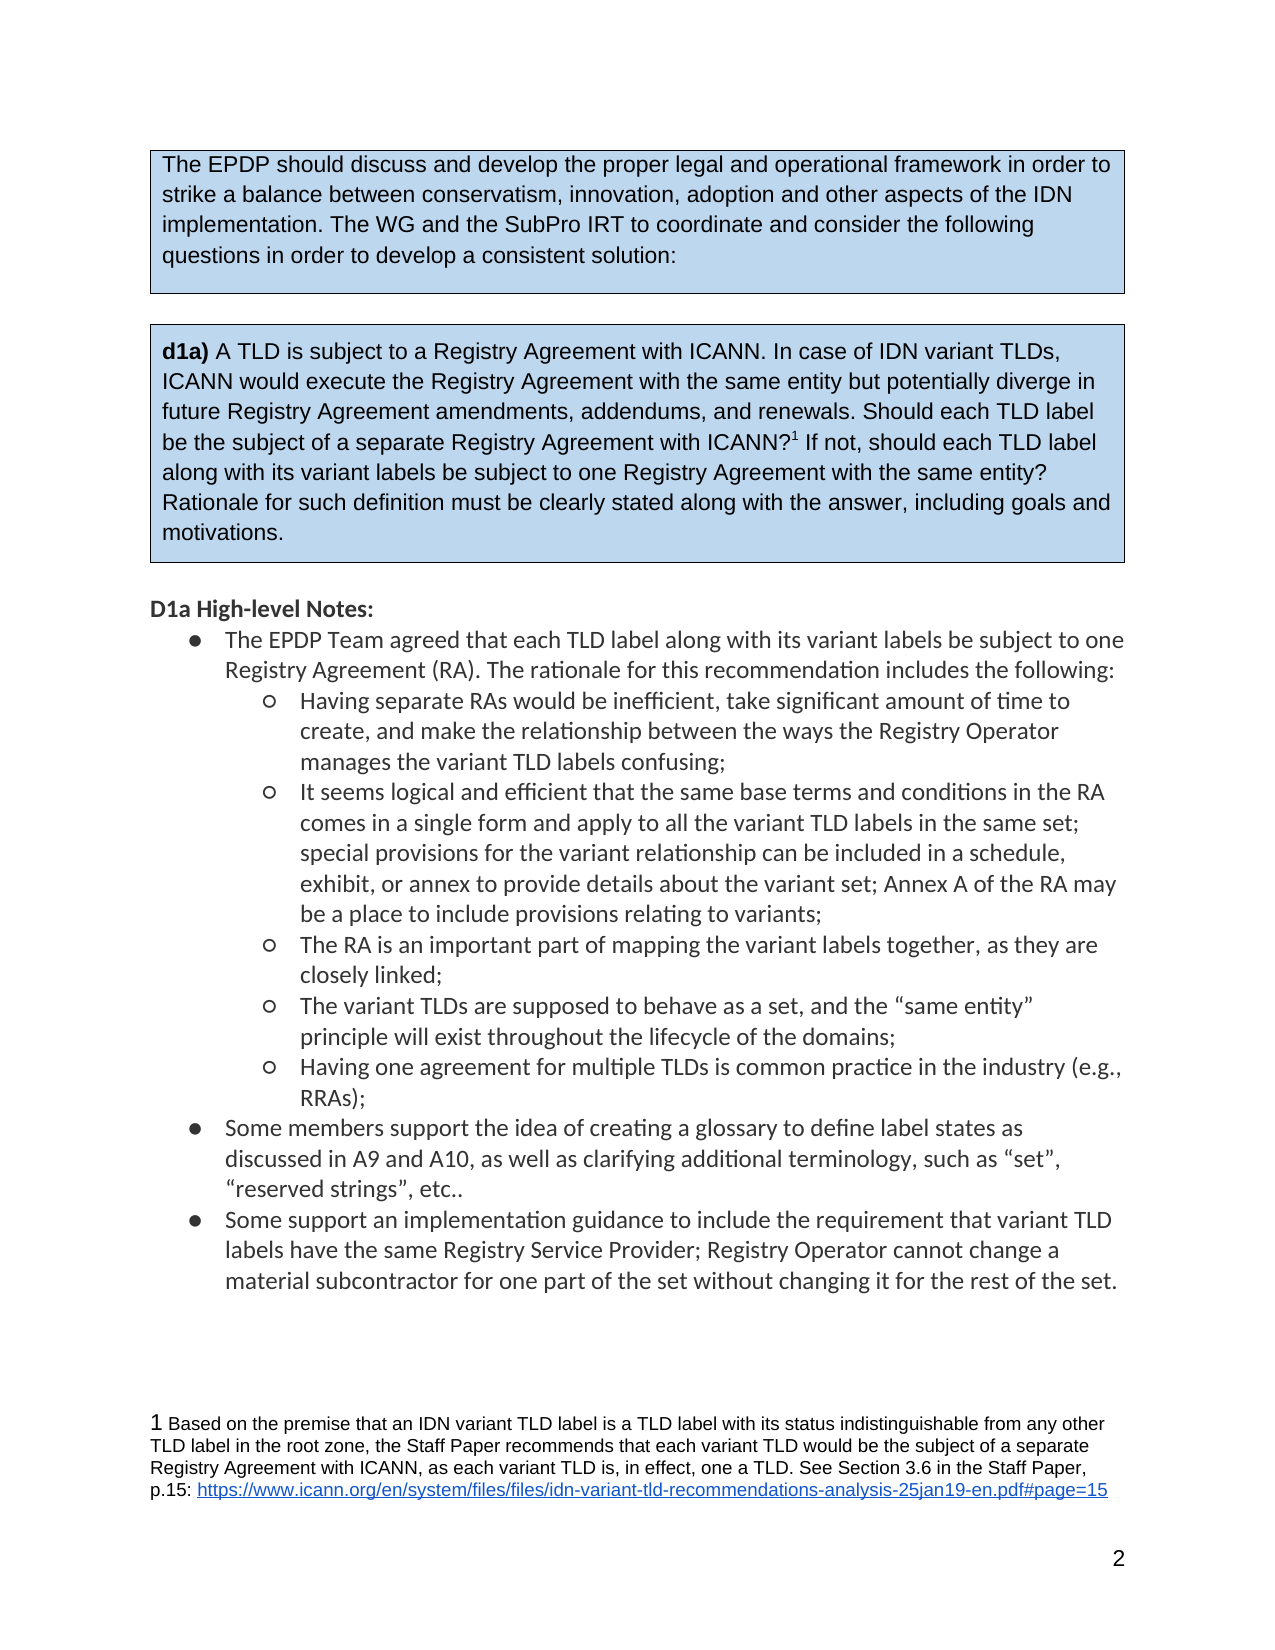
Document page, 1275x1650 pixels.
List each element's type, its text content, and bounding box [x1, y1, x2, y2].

list Some members support the idea of creating a glossary to define label states as discussed in A9 and A10, as well as clarifying additional terminology, such as “set”, “reserved strings”, etc.. [187, 1112, 1125, 1204]
list Having one agreement for multiple TLDs is common practice in the industry (e.g., RRAs); [262, 1051, 1125, 1112]
list Having separate RAs would be inefficient, take significant amount of time to create, and make the relationship between the ways the Registry Operator manages the variant TLD labels confusing; [262, 685, 1125, 776]
table_header d1a) A TLD is subject to a Registry Agreement with ICANN. In case of IDN variant TLDs, ICANN would execute the Registry Agreement with the same entity but potentially diverge in future Registry Agreement amendments, addendums, and renewals. Should each TLD label be the subject of a separate Registry Agreement with ICANN? If not, should each TLD label along with its variant labels be subject to one Registry Agreement with the same entity? Rationale for such definition must be clearly stated along with the answer, including goals and motivations. [151, 325, 1124, 562]
list It seems logical and efficient that the same base terms and conditions in the RA comes in a single form and apply to all the variant TLD labels in the same set; special provisions for the variant relationship can be included in a schedule, exhibit, or annex to provide details about the variant set; Annex A of the RA may be a place to include provisions relating to variants; [262, 776, 1125, 929]
list The EPDP Team agreed that each TLD label along with its variant labels be subject to one Registry Agreement (RA). The rationale for this recommendation includes the following: [187, 624, 1125, 685]
list The variant TLDs are supposed to behave as a set, and the “same entity” principle will exist throughout the lifecycle of the domains; [262, 990, 1125, 1051]
list Some support an implementation guidance to include the requirement that variant TLD labels have the same Registry Service Provider; Registry Operator cannot change a material subcontractor for one part of the set without changing it for the rest of the set. [187, 1204, 1125, 1295]
text D1a High-level Notes: [150, 593, 1125, 624]
list The RA is an important part of mapping the variant labels together, as they are closely linked; [262, 929, 1125, 990]
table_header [151, 151, 1124, 293]
